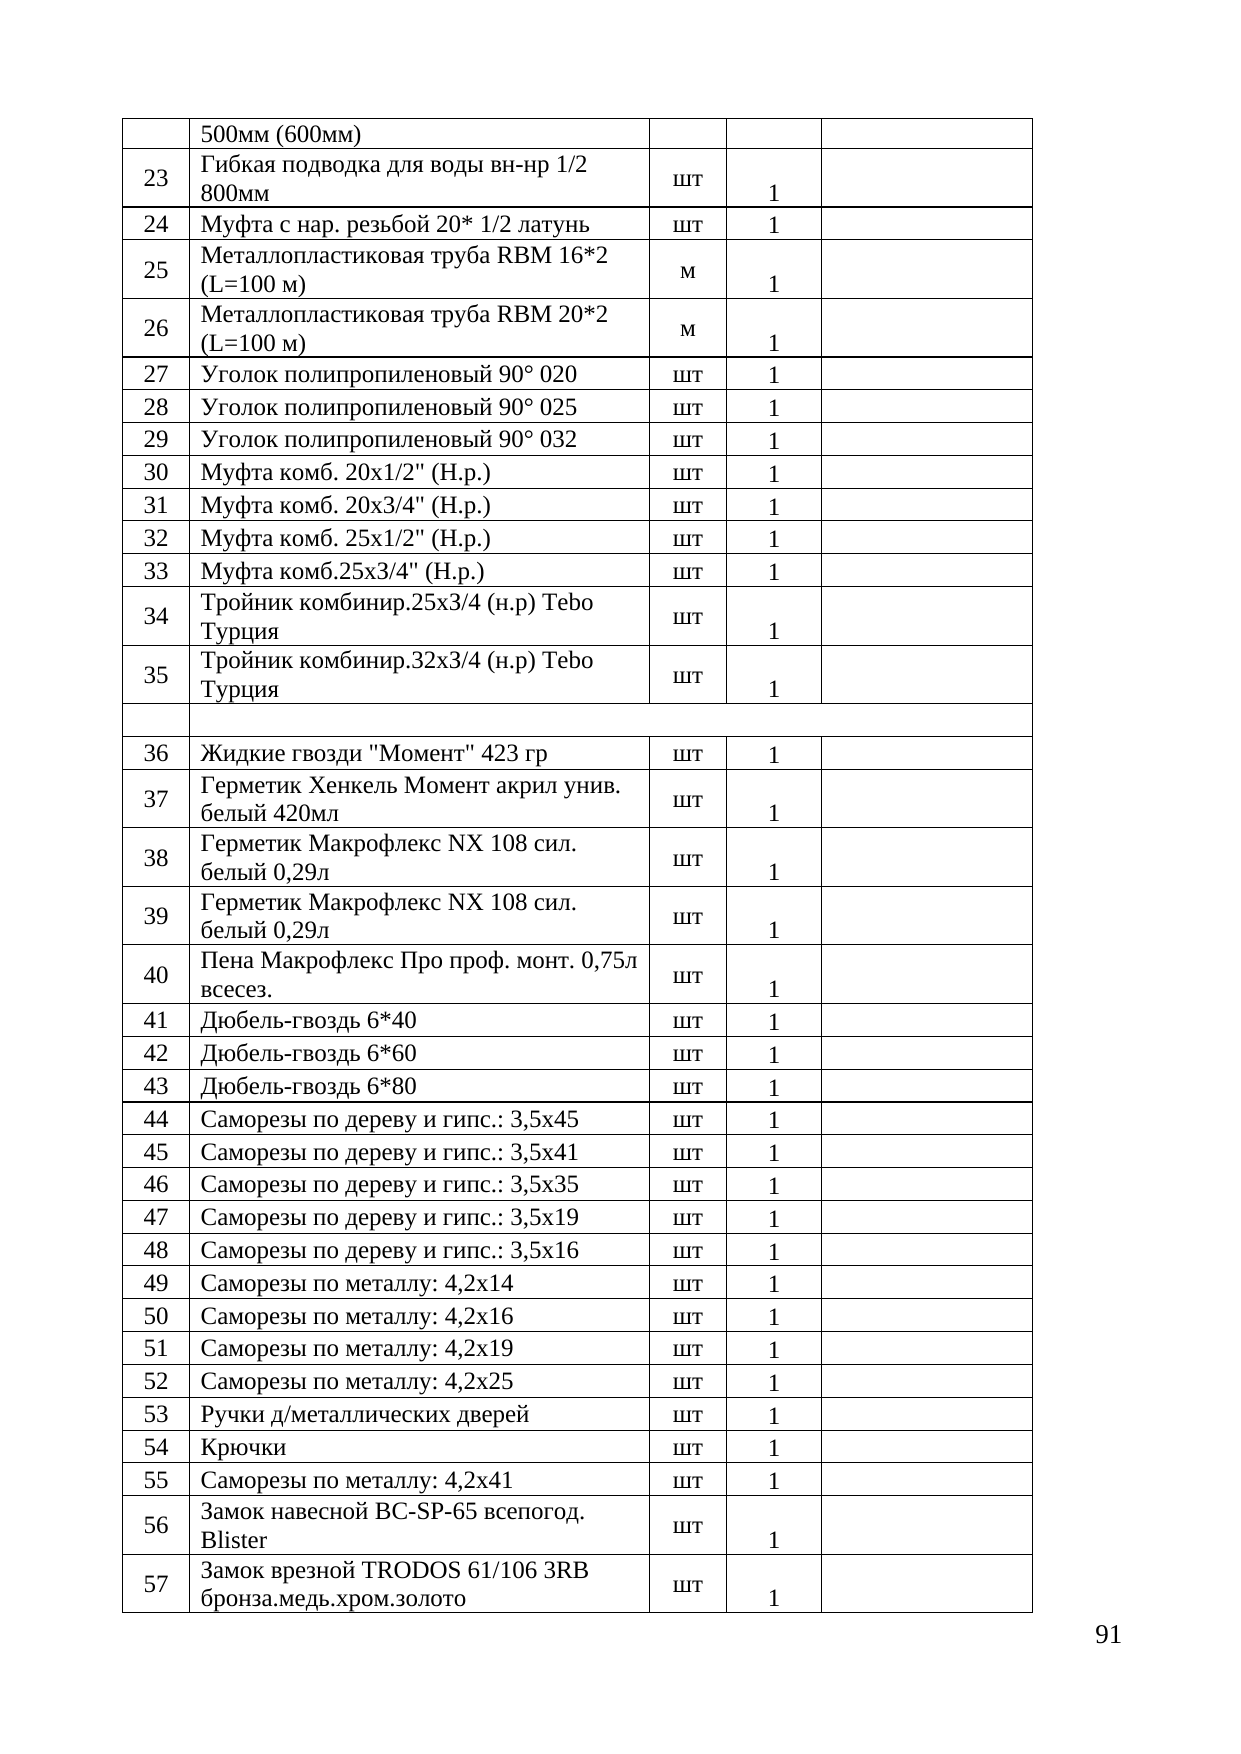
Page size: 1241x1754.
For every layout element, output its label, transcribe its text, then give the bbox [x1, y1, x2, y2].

table_cell шт [650, 149, 726, 206]
table_cell Металлопластиковая труба RBM 16*2 (L=100 м) [190, 240, 649, 298]
table_cell 1 [727, 1103, 821, 1134]
table_cell Пена Макрофлекс Про проф. монт. 0,75л всесез. [190, 945, 649, 1003]
table_cell 1 [727, 554, 821, 586]
table_cell 34 [123, 587, 189, 644]
table_cell 1 [727, 299, 821, 356]
table_cell 1 [727, 1070, 821, 1101]
table_cell [822, 489, 1032, 520]
table_cell 27 [123, 358, 189, 389]
table_cell 45 [123, 1135, 189, 1167]
table_cell [822, 1398, 1032, 1429]
table_cell [822, 423, 1032, 455]
table_cell 1 [727, 1037, 821, 1068]
table_cell [822, 1555, 1032, 1612]
table_cell Муфта комб.25хЗ/4" (Н.р.) [190, 554, 649, 586]
table_cell Герметик Макрофлекс NX 108 сил. белый 0,29л [190, 828, 649, 886]
table_cell шт [650, 1332, 726, 1364]
table_cell 1 [727, 887, 821, 944]
table_cell м [650, 240, 726, 298]
table_cell [822, 1234, 1032, 1265]
table_cell 1 [727, 1201, 821, 1233]
table_cell Ручки д/металлических дверей [190, 1398, 649, 1429]
table_cell Муфта комб. 25x1/2" (Н.р.) [190, 521, 649, 553]
table_cell [822, 1332, 1032, 1364]
table_cell шт [650, 489, 726, 520]
table_cell 1 [727, 1496, 821, 1554]
table_cell [123, 704, 189, 736]
table_cell шт [650, 737, 726, 769]
table_cell [822, 119, 1032, 148]
table_cell шт [650, 1266, 726, 1298]
table_cell шт [650, 1004, 726, 1036]
table_cell 56 [123, 1496, 189, 1554]
table_cell шт [650, 1299, 726, 1331]
table_cell 39 [123, 887, 189, 944]
table_cell 52 [123, 1365, 189, 1397]
table_cell 46 [123, 1168, 189, 1200]
table_cell Уголок полипропиленовый 90° 020 [190, 358, 649, 389]
table_cell Жидкие гвозди "Момент" 423 гр [190, 737, 649, 769]
table_cell [190, 704, 1032, 736]
table_cell [822, 770, 1032, 827]
table_cell Саморезы по дереву и гипс.: 3,5x19 [190, 1201, 649, 1233]
table_cell [822, 646, 1032, 703]
table_cell шт [650, 646, 726, 703]
table_cell шт [650, 1135, 726, 1167]
table_cell 51 [123, 1332, 189, 1364]
table_cell шт [650, 456, 726, 488]
table_cell [822, 456, 1032, 488]
table_cell [822, 737, 1032, 769]
table_cell 1 [727, 423, 821, 455]
table_cell 47 [123, 1201, 189, 1233]
table_cell [822, 554, 1032, 586]
table_cell 1 [727, 1004, 821, 1036]
table_cell Замок навесной BC-SP-65 всепогод. Blister [190, 1496, 649, 1554]
table_cell [822, 149, 1032, 206]
table_cell 23 [123, 149, 189, 206]
table_cell 57 [123, 1555, 189, 1612]
table_cell [822, 828, 1032, 886]
table_cell 1 [727, 119, 821, 148]
table_cell 1 [727, 1135, 821, 1167]
table_cell шт [650, 1234, 726, 1265]
table_cell шт [650, 390, 726, 422]
table_cell Саморезы по металлу: 4,2x19 [190, 1332, 649, 1364]
table_cell Саморезы по дереву и гипс.: 3,5x16 [190, 1234, 649, 1265]
table_cell шт [650, 1168, 726, 1200]
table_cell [190, 119, 649, 148]
table_cell 26 [123, 299, 189, 356]
table_cell 1 [727, 1266, 821, 1298]
table_cell Уголок полипропиленовый 90° 032 [190, 423, 649, 455]
table_cell [822, 1431, 1032, 1462]
table_cell [822, 1463, 1032, 1495]
table_cell [822, 1070, 1032, 1101]
table_cell шт [650, 1037, 726, 1068]
table_cell 1 [727, 828, 821, 886]
table_cell шт [650, 828, 726, 886]
table_cell Саморезы по металлу: 4,2x14 [190, 1266, 649, 1298]
table_cell шт [650, 208, 726, 239]
table_cell 1 [727, 149, 821, 206]
table_cell 1 [727, 1431, 821, 1462]
table_cell шт [650, 1463, 726, 1495]
table_cell [822, 945, 1032, 1003]
table_cell Саморезы по дереву и гипс.: 3,5x41 [190, 1135, 649, 1167]
table_cell Дюбель-гвоздь 6*40 [190, 1004, 649, 1036]
table_cell 1 [727, 358, 821, 389]
table_cell 1 [727, 770, 821, 827]
table_cell шт [650, 423, 726, 455]
table_cell Саморезы по металлу: 4,2x25 [190, 1365, 649, 1397]
table_cell 48 [123, 1234, 189, 1265]
table_cell 25 [123, 240, 189, 298]
table_cell 36 [123, 737, 189, 769]
table_cell Гибкая подводка для воды вн-нр 1/2 800мм [190, 149, 649, 206]
table_cell шт [650, 1365, 726, 1397]
table_cell 1 [727, 737, 821, 769]
table_cell 49 [123, 1266, 189, 1298]
table_cell 1 [727, 208, 821, 239]
table_cell [822, 1266, 1032, 1298]
table_cell 1 [727, 521, 821, 553]
table_cell 1 [727, 1398, 821, 1429]
table_cell Саморезы по дереву и гипс.: 3,5x35 [190, 1168, 649, 1200]
table_cell 43 [123, 1070, 189, 1101]
table_cell шт [650, 1398, 726, 1429]
table_cell шт [650, 945, 726, 1003]
table_cell [822, 1168, 1032, 1200]
table_cell м [650, 299, 726, 356]
table_cell шт [650, 1201, 726, 1233]
table_cell [822, 299, 1032, 356]
table_cell шт [650, 119, 726, 148]
table_cell 28 [123, 390, 189, 422]
table_cell [822, 587, 1032, 644]
table_cell 31 [123, 489, 189, 520]
table_cell 37 [123, 770, 189, 827]
table_cell Крючки [190, 1431, 649, 1462]
table_cell 1 [727, 489, 821, 520]
table_cell [822, 1135, 1032, 1167]
table_cell Муфта комб. 20x1/2" (Н.р.) [190, 456, 649, 488]
table_cell шт [650, 1431, 726, 1462]
table_cell 33 [123, 554, 189, 586]
table_cell [822, 1037, 1032, 1068]
table_cell Герметик Хенкель Момент акрил унив. белый 420мл [190, 770, 649, 827]
table_cell шт [650, 358, 726, 389]
table_cell 55 [123, 1463, 189, 1495]
table_cell 30 [123, 456, 189, 488]
table_cell Дюбель-гвоздь 6*80 [190, 1070, 649, 1101]
table_cell шт [650, 1555, 726, 1612]
table_cell 1 [727, 1463, 821, 1495]
table_cell [822, 887, 1032, 944]
table_cell 1 [727, 1365, 821, 1397]
table_cell [822, 1004, 1032, 1036]
table_cell Саморезы по металлу: 4,2x41 [190, 1463, 649, 1495]
table_cell 40 [123, 945, 189, 1003]
table_cell 54 [123, 1431, 189, 1462]
table_cell 38 [123, 828, 189, 886]
table_cell Муфта комб. 20x3/4" (Н.р.) [190, 489, 649, 520]
table_cell 53 [123, 1398, 189, 1429]
table_cell Муфта с нар. резьбой 20* 1/2 латунь [190, 208, 649, 239]
table_cell 1 [727, 1234, 821, 1265]
table_cell [822, 1299, 1032, 1331]
table_cell [822, 521, 1032, 553]
table_cell шт [650, 554, 726, 586]
table_cell 1 [727, 1299, 821, 1331]
table_cell [822, 1496, 1032, 1554]
table_cell 42 [123, 1037, 189, 1068]
table_cell Дюбель-гвоздь 6*60 [190, 1037, 649, 1068]
table_cell Тройник комбинир.25хЗ/4 (н.р) Tebo Турция [190, 587, 649, 644]
table_cell шт [650, 1070, 726, 1101]
table_cell шт [650, 770, 726, 827]
table_cell 1 [727, 945, 821, 1003]
table_cell 1 [727, 1168, 821, 1200]
table_cell шт [650, 587, 726, 644]
table_cell 41 [123, 1004, 189, 1036]
table_cell Металлопластиковая труба RBM 20*2 (L=100 м) [190, 299, 649, 356]
table_cell [822, 1201, 1032, 1233]
table_cell Уголок полипропиленовый 90° 025 [190, 390, 649, 422]
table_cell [190, 1555, 649, 1612]
table_cell 1 [727, 390, 821, 422]
table_cell 1 [727, 646, 821, 703]
table_cell Саморезы по дереву и гипс.: 3,5x45 [190, 1103, 649, 1134]
table_cell 35 [123, 646, 189, 703]
table_cell [822, 1365, 1032, 1397]
table_cell [822, 240, 1032, 298]
table_cell 50 [123, 1299, 189, 1331]
table_cell 24 [123, 208, 189, 239]
table_cell 1 [727, 240, 821, 298]
table_cell Герметик Макрофлекс NX 108 сил. белый 0,29л [190, 887, 649, 944]
table_cell 29 [123, 423, 189, 455]
table_cell шт [650, 1496, 726, 1554]
table_cell 22 [123, 119, 189, 148]
table_cell [822, 208, 1032, 239]
table_cell [822, 358, 1032, 389]
table_cell Саморезы по металлу: 4,2x16 [190, 1299, 649, 1331]
table_cell [822, 390, 1032, 422]
table_cell [822, 1103, 1032, 1134]
table_cell 1 [727, 1332, 821, 1364]
table_cell 1 [727, 587, 821, 644]
table_cell шт [650, 887, 726, 944]
table_cell шт [650, 521, 726, 553]
table_cell 1 [727, 456, 821, 488]
table_cell 32 [123, 521, 189, 553]
table_cell шт [650, 1103, 726, 1134]
table_cell 44 [123, 1103, 189, 1134]
table_cell 1 [727, 1555, 821, 1612]
table_cell Тройник комбинир.32хЗ/4 (н.р) Tebo Турция [190, 646, 649, 703]
